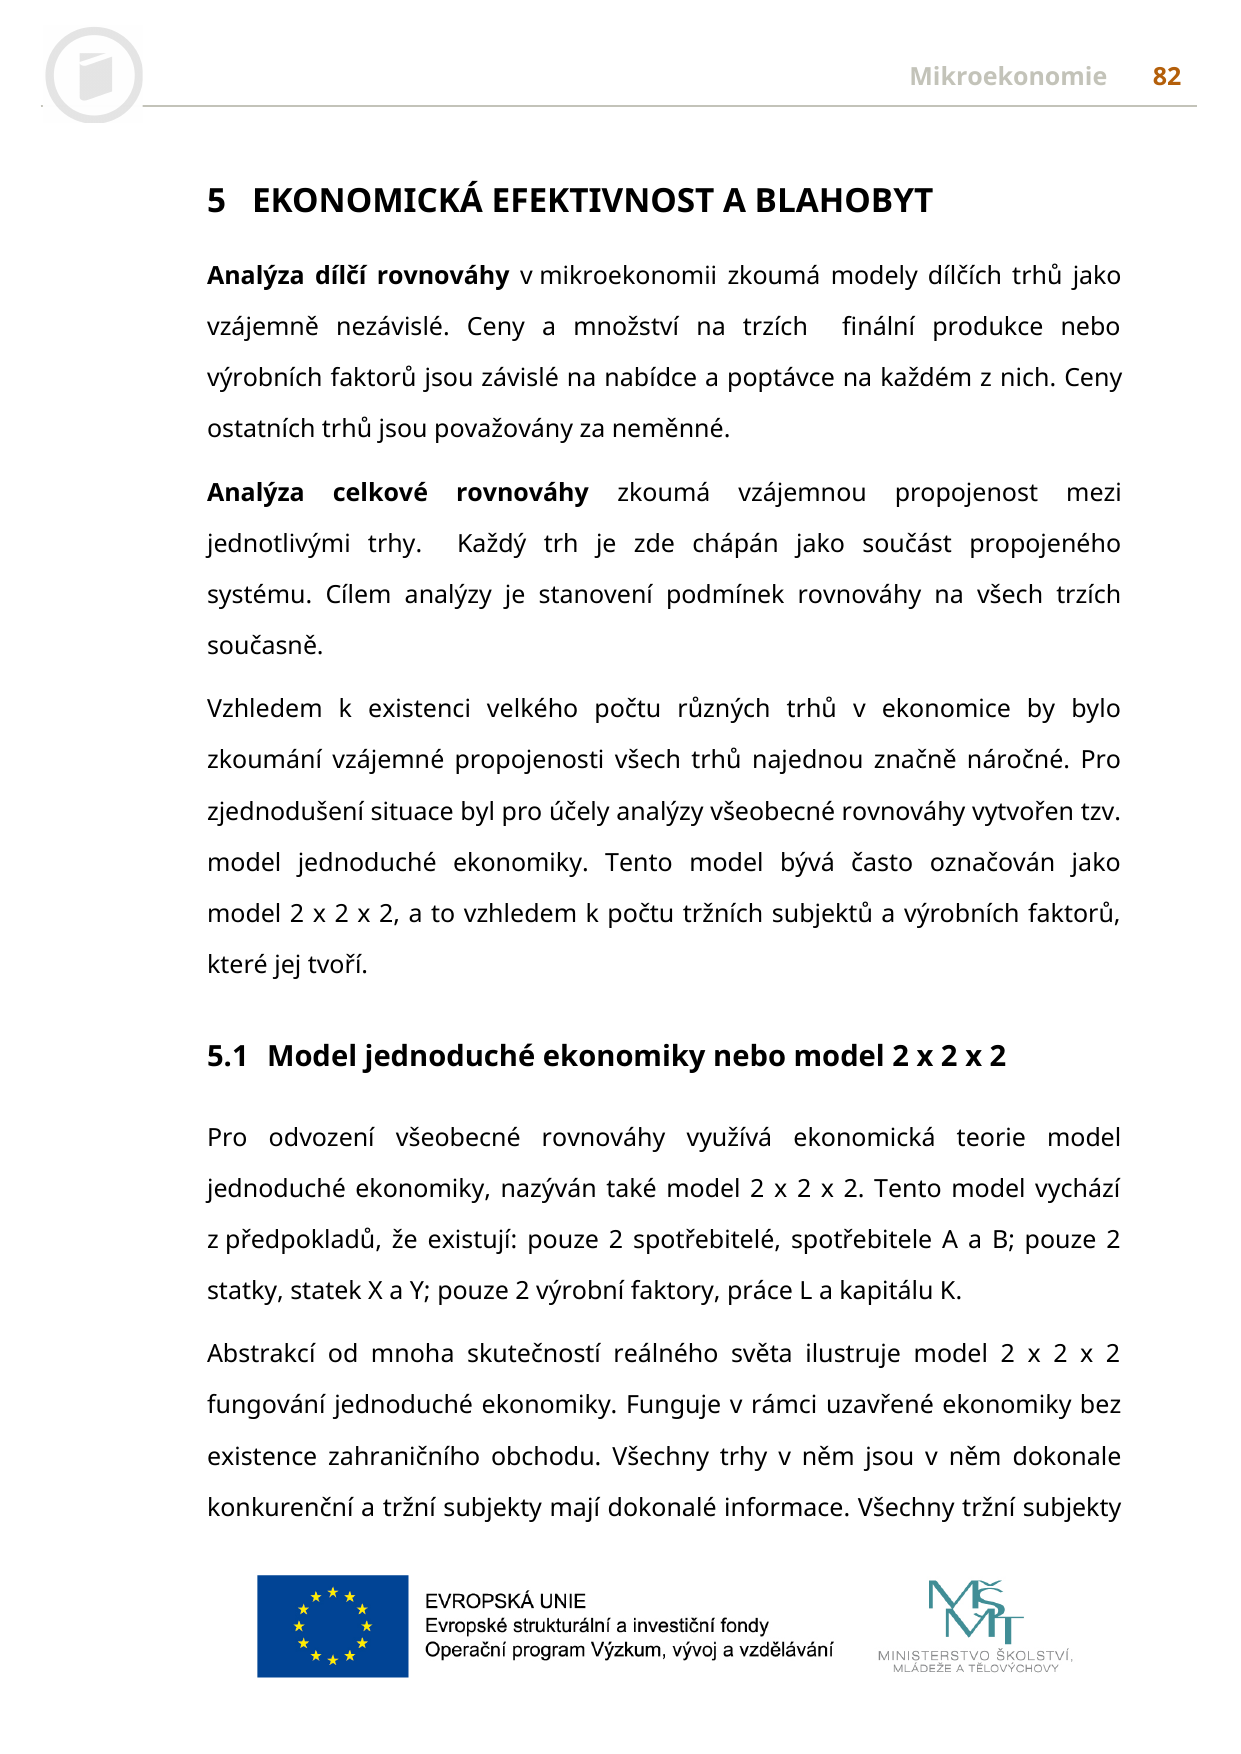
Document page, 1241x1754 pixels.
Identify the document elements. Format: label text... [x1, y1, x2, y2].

text Analýza celkové rovnováhy zkoumá vzájemnou propojenost mezi jednotlivými trhy. Každý trh je zde chápán jako součást propojeného systému. Cílem analýzy je stanovení podmínek rovnováhy na všech trzích současně. [207, 474, 1122, 662]
picture [206, 1524, 1123, 1728]
text Vzhledem k existenci velkého počtu různých trhů v ekonomice by bylo zkoumání vzájemné propojenosti všech trhů najednou značně náročné. Pro zjednodušení situace byl pro účely analýzy všeobecné rovnováhy vytvořen tzv. model jednoduché ekonomiky. Tento model bývá často označován jako model 2 x 2 x 2, a to vzhledem k počtu tržních subjektů a výrobních faktorů, které jej tvoří. [207, 691, 1122, 980]
subtitle Model jednoduché ekonomiky nebo model 2 x 2 x 2 [207, 1035, 1122, 1074]
subtitle Ekonomická efektivnost a Blahobyt [207, 177, 1122, 223]
text Pro odvození všeobecné rovnováhy využívá ekonomická teorie model jednoduché ekonomiky, nazýván také model 2 x 2 x 2. Tento model vychází z předpokladů, že existují: pouze 2 spotřebitelé, spotřebitele A a B; pouze 2 statky, statek X a Y; pouze 2 výrobní faktory, práce L a kapitálu K. [207, 1119, 1122, 1307]
text Analýza dílčí rovnováhy v mikroekonomii zkoumá modely dílčích trhů jako vzájemně nezávislé. Ceny a množství na trzích finální produkce nebo výrobních faktorů jsou závislé na nabídce a poptávce na každém z nich. Ceny ostatních trhů jsou považovány za neměnné. [207, 258, 1122, 445]
